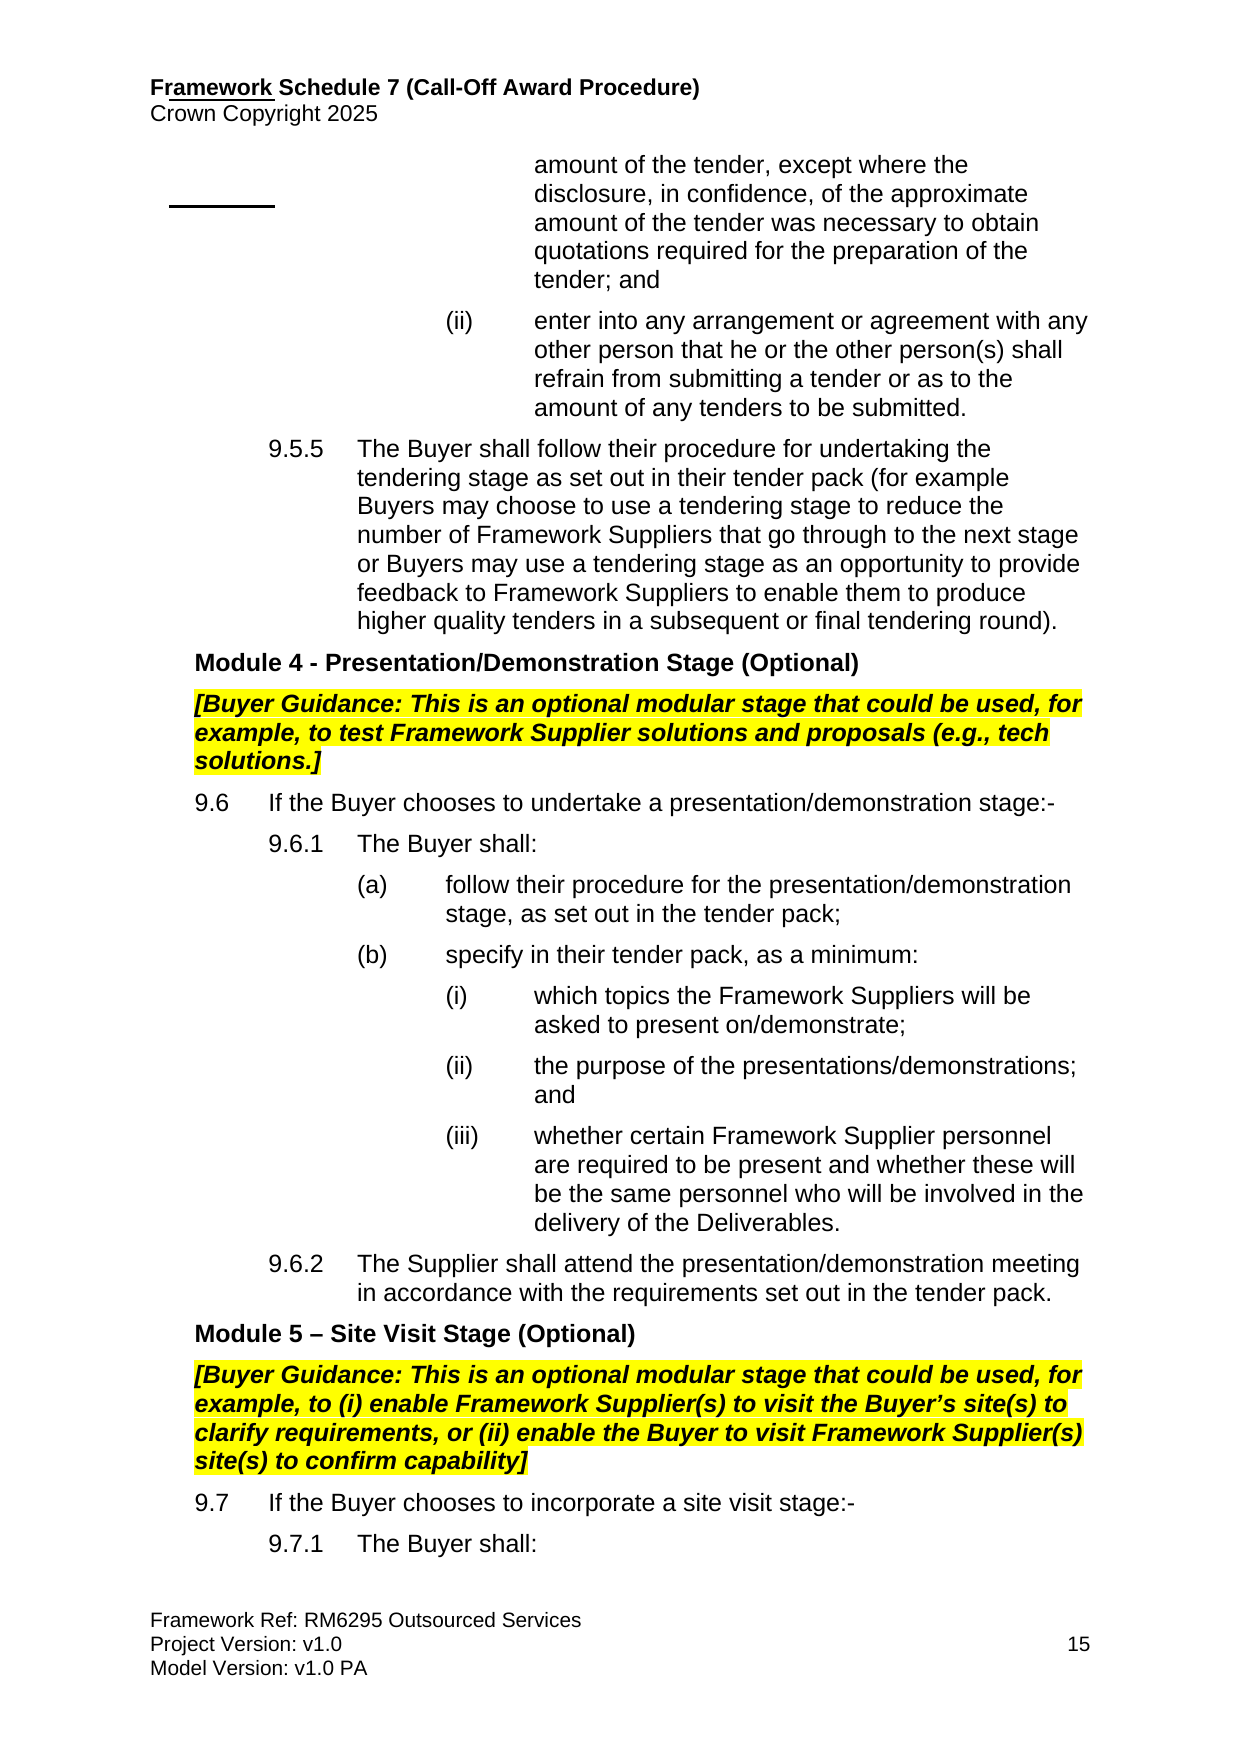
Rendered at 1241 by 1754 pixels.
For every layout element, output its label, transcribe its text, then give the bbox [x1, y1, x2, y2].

list which topics the Framework Suppliers will be asked to present on/demonstrate; [445, 981, 1090, 1039]
text 9.5.5 The Buyer shall follow their procedure for undertaking the tendering stage as set out in their tender pack (for example Buyers may choose to use a tendering stage to reduce the number of Framework Suppliers that go through to the next stage or Buyers may use a tendering stage as an opportunity to provide feedback to Framework Suppliers to enable them to produce higher quality tenders in a subsequent or final tendering round). [268, 434, 1090, 635]
text [Buyer Guidance: This is an optional modular stage that could be used, for example, to (i) enable Framework Supplier(s) to visit the Buyer’s site(s) to clarify requirements, or (ii) enable the Buyer to visit Framework Supplier(s) site(s) to confirm capability] [194, 1360, 1090, 1475]
list enter into any arrangement or agreement with any other person that he or the other person(s) shall refrain from submitting a tender or as to the amount of any tenders to be submitted. [445, 306, 1090, 421]
text 9.6 If the Buyer chooses to undertake a presentation/demonstration stage:- [194, 787, 1090, 816]
list specify in their tender pack, as a minimum: [357, 940, 1090, 969]
text Module 4 - Presentation/Demonstration Stage (Optional) [194, 647, 1090, 676]
text Module 5 – Site Visit Stage (Optional) [194, 1319, 1090, 1347]
list follow their procedure for the presentation/demonstration stage, as set out in the tender pack; [357, 870, 1090, 927]
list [445, 150, 1090, 294]
text 9.6.2 The Supplier shall attend the presentation/demonstration meeting in accordance with the requirements set out in the tender pack. [268, 1249, 1090, 1306]
list the purpose of the presentations/demonstrations; and [445, 1051, 1090, 1109]
text 9.7.1 The Buyer shall: [268, 1529, 1090, 1557]
text [Buyer Guidance: This is an optional modular stage that could be used, for example, to test Framework Supplier solutions and proposals (e.g., tech solutions.] [194, 689, 1090, 775]
text 9.6.1 The Buyer shall: [268, 829, 1090, 857]
text 9.7 If the Buyer chooses to incorporate a site visit stage:- [194, 1487, 1090, 1516]
list whether certain Framework Supplier personnel are required to be present and whether these will be the same personnel who will be involved in the delivery of the Deliverables. [445, 1121, 1090, 1236]
